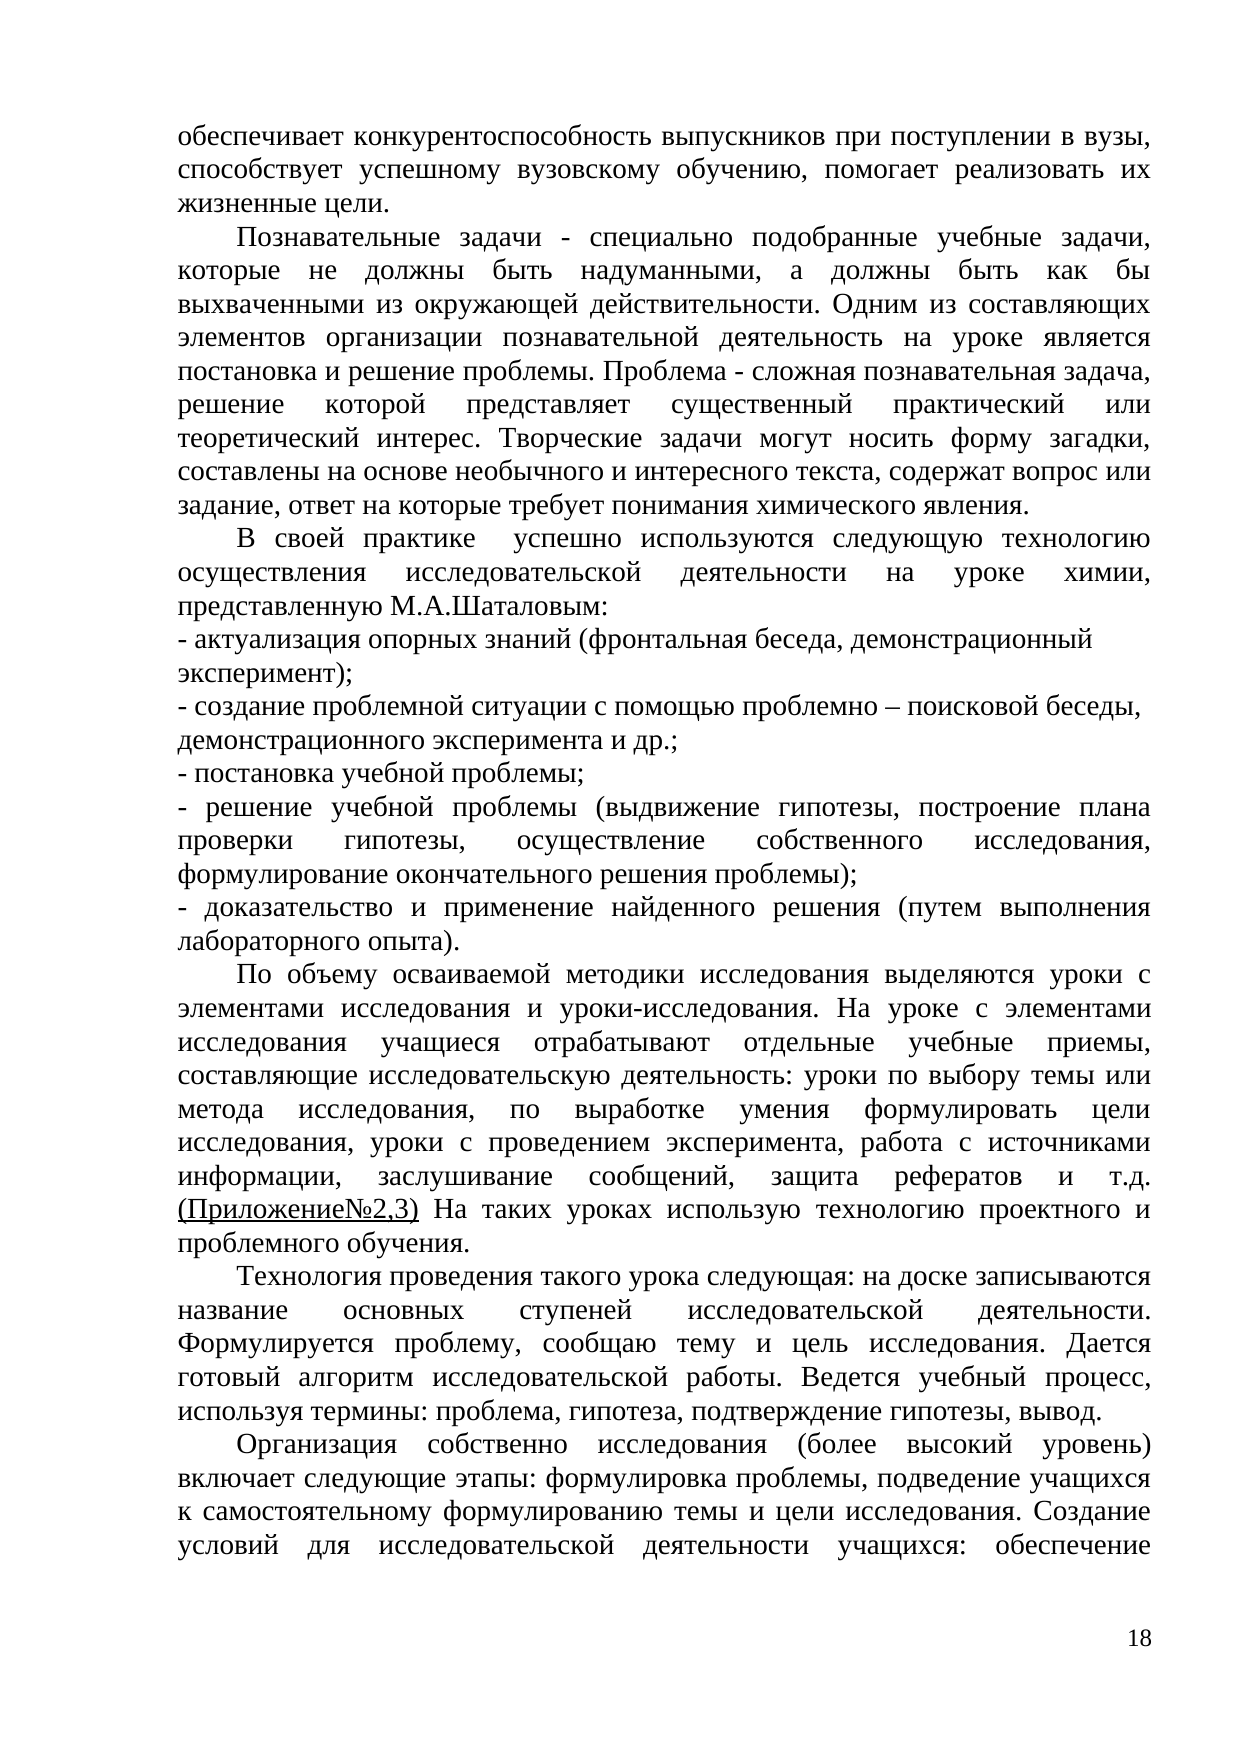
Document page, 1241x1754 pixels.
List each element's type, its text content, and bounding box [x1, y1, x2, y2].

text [177, 1426, 1152, 1560]
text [177, 118, 1152, 219]
text - доказательство и применение найденного решения (путем выполнения лабораторного опыта). [177, 889, 1152, 957]
text эксперимент); [177, 655, 1152, 688]
text - создание проблемной ситуации с помощью проблемно – поисковой беседы, [177, 688, 1152, 722]
text В своей практике успешно используются следующую технологию осуществления исследовательской деятельности на уроке химии, представленную М.А.Шаталовым: [177, 521, 1152, 621]
text - актуализация опорных знаний (фронтальная беседа, демонстрационный [177, 621, 1152, 655]
text Познавательные задачи - специально подобранные учебные задачи, которые не должны быть надуманными, а должны быть как бы выхваченными из окружающей действительности. Одним из составляющих элементов организации познавательной деятельность на уроке является постановка и решение проблемы. Проблема - сложная познавательная задача, решение которой представляет существенный практический или теоретический интерес. Творческие задачи могут носить форму загадки, составлены на основе необычного и интересного текста, содержат вопрос или задание, ответ на которые требует понимания химического явления. [177, 219, 1152, 521]
text - решение учебной проблемы (выдвижение гипотезы, построение плана проверки гипотезы, осуществление собственного исследования, формулирование окончательного решения проблемы); [177, 789, 1152, 889]
text демонстрационного эксперимента и др.; [177, 722, 1152, 755]
text Технология проведения такого урока следующая: на доске записываются название основных ступеней исследовательской деятельности. Формулируется проблему, сообщаю тему и цель исследования. Дается готовый алгоритм исследовательской работы. Ведется учебный процесс, используя термины: проблема, гипотеза, подтверждение гипотезы, вывод. [177, 1258, 1152, 1426]
text По объему осваиваемой методики исследования выделяются уроки с элементами исследования и уроки-исследования. На уроке с элементами исследования учащиеся отрабатывают отдельные учебные приемы, составляющие исследовательскую деятельность: уроки по выбору темы или метода исследования, по выработке умения формулировать цели исследования, уроки с проведением эксперимента, работа с источниками информации, заслушивание сообщений, защита рефератов и т.д. (Приложение№2,3) На таких уроках использую технологию проектного и проблемного обучения. [177, 957, 1152, 1258]
text - постановка учебной проблемы; [177, 755, 1152, 789]
